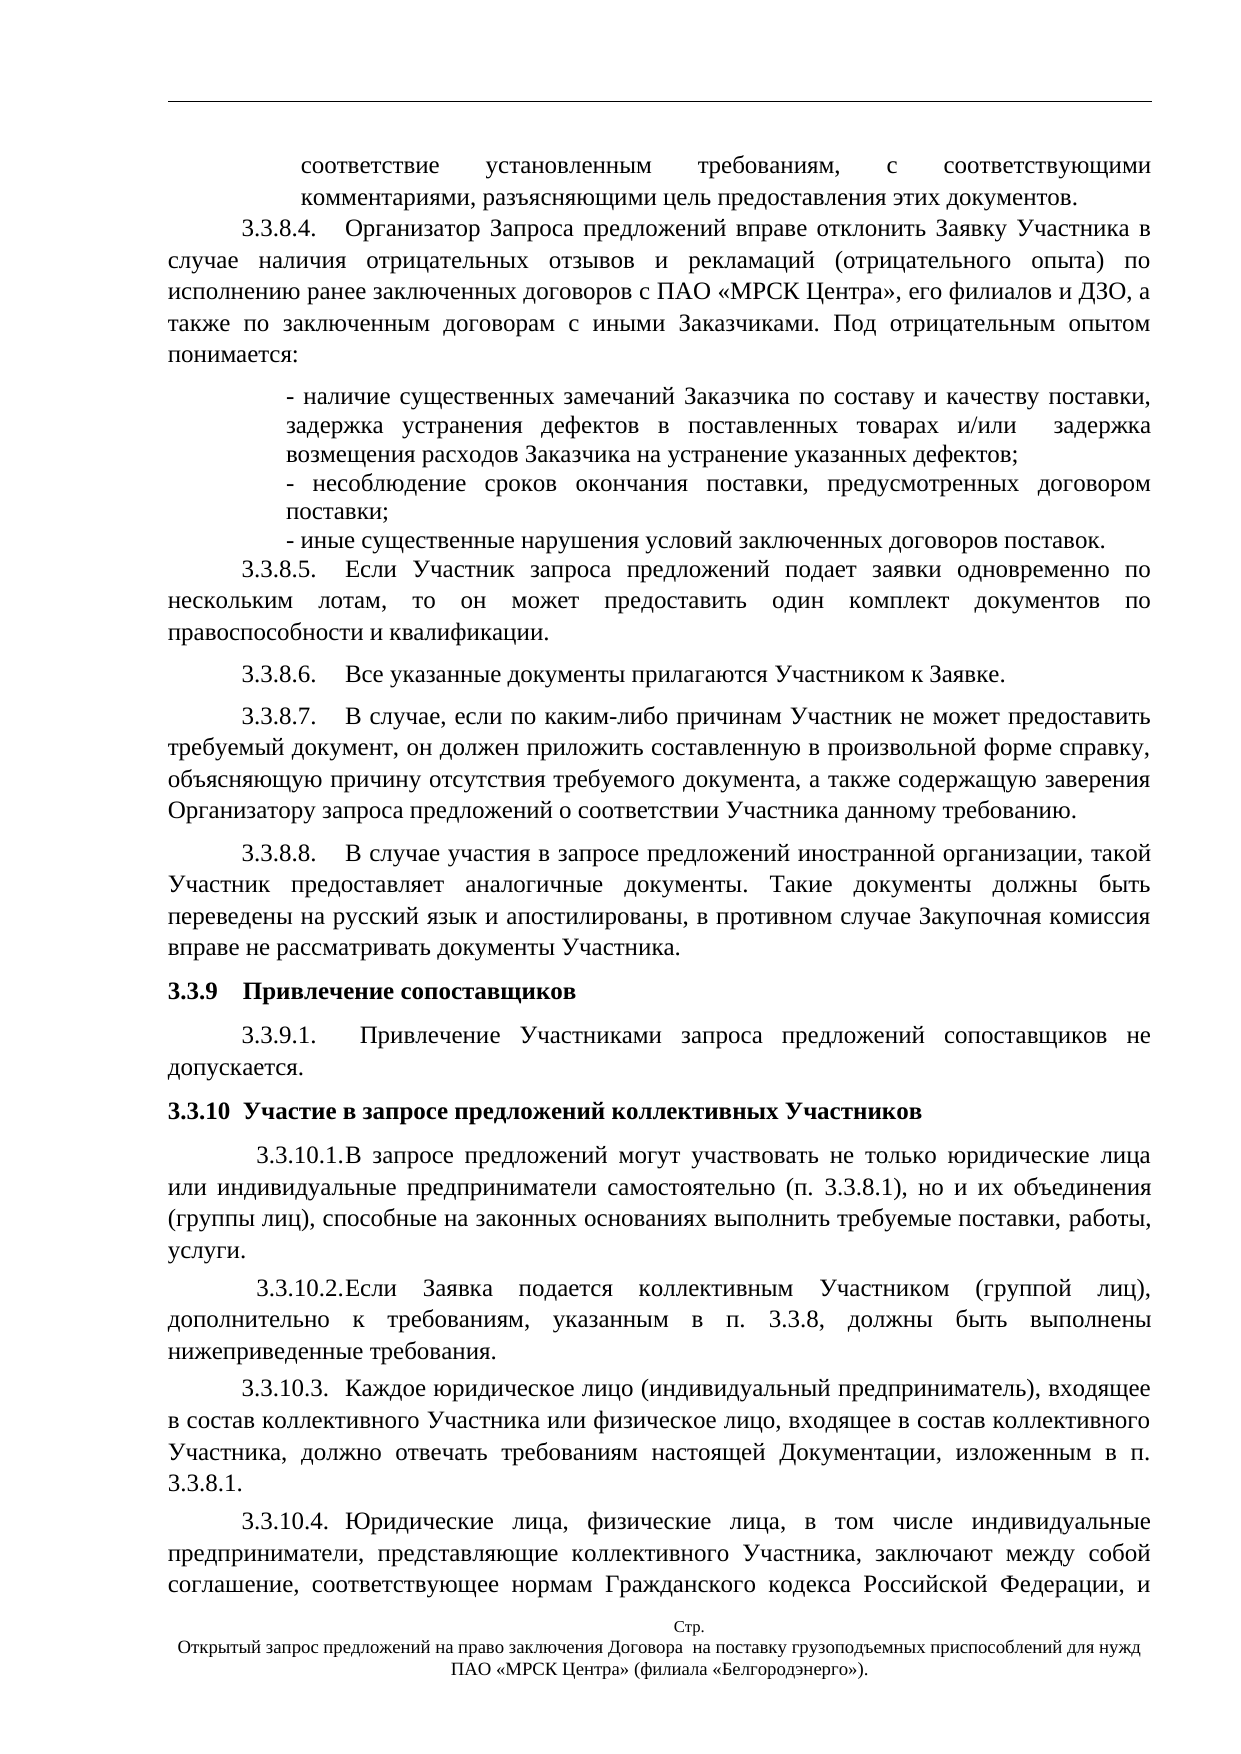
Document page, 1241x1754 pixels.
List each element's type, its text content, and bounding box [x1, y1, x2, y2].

list В случае участия в запросе предложений иностранной организации, такой Участник предоставляет аналогичные документы. Такие документы должны быть переведены на русский язык и апостилированы, в противном случае Закупочная комиссия вправе не рассматривать документы Участника. [168, 838, 1152, 961]
list Привлечение Участниками запроса предложений сопоставщиков не допускается. [168, 1020, 1152, 1081]
subtitle Участие в запросе предложений коллективных Участников [168, 1096, 1152, 1125]
list Все указанные документы прилагаются Участником к Заявке. [168, 659, 1152, 688]
list Организатор Запроса предложений вправе отклонить Заявку Участника в случае наличия отрицательных отзывов и рекламаций (отрицательного опыта) по исполнению ранее заключенных договоров с ПАО «МРСК Центра», его филиалов и ДЗО, а также по заключенным договорам с иными Заказчиками. Под отрицательным опытом понимается: [168, 213, 1152, 368]
list Если Участник запроса предложений подает заявки одновременно по нескольким лотам, то он может предоставить один комплект документов по правоспособности и квалификации. [168, 554, 1152, 646]
list В случае, если по каким-либо причинам Участник не может предоставить требуемый документ, он должен приложить составленную в произвольной форме справку, объясняющую причину отсутствия требуемого документа, а также содержащую заверения Организатору запроса предложений о соответствии Участника данному требованию. [168, 701, 1152, 824]
list - несоблюдение сроков окончания поставки, предусмотренных договором поставки; [286, 468, 1152, 525]
list - наличие существенных замечаний Заказчика по составу и качеству поставки, задержка устранения дефектов в поставленных товарах и/или задержка возмещения расходов Заказчика на устранение указанных дефектов; [286, 381, 1152, 468]
subtitle Привлечение сопоставщиков [168, 976, 1152, 1005]
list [168, 1506, 1152, 1598]
list - иные существенные нарушения условий заключенных договоров поставок. [286, 525, 1152, 554]
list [263, 150, 1152, 210]
